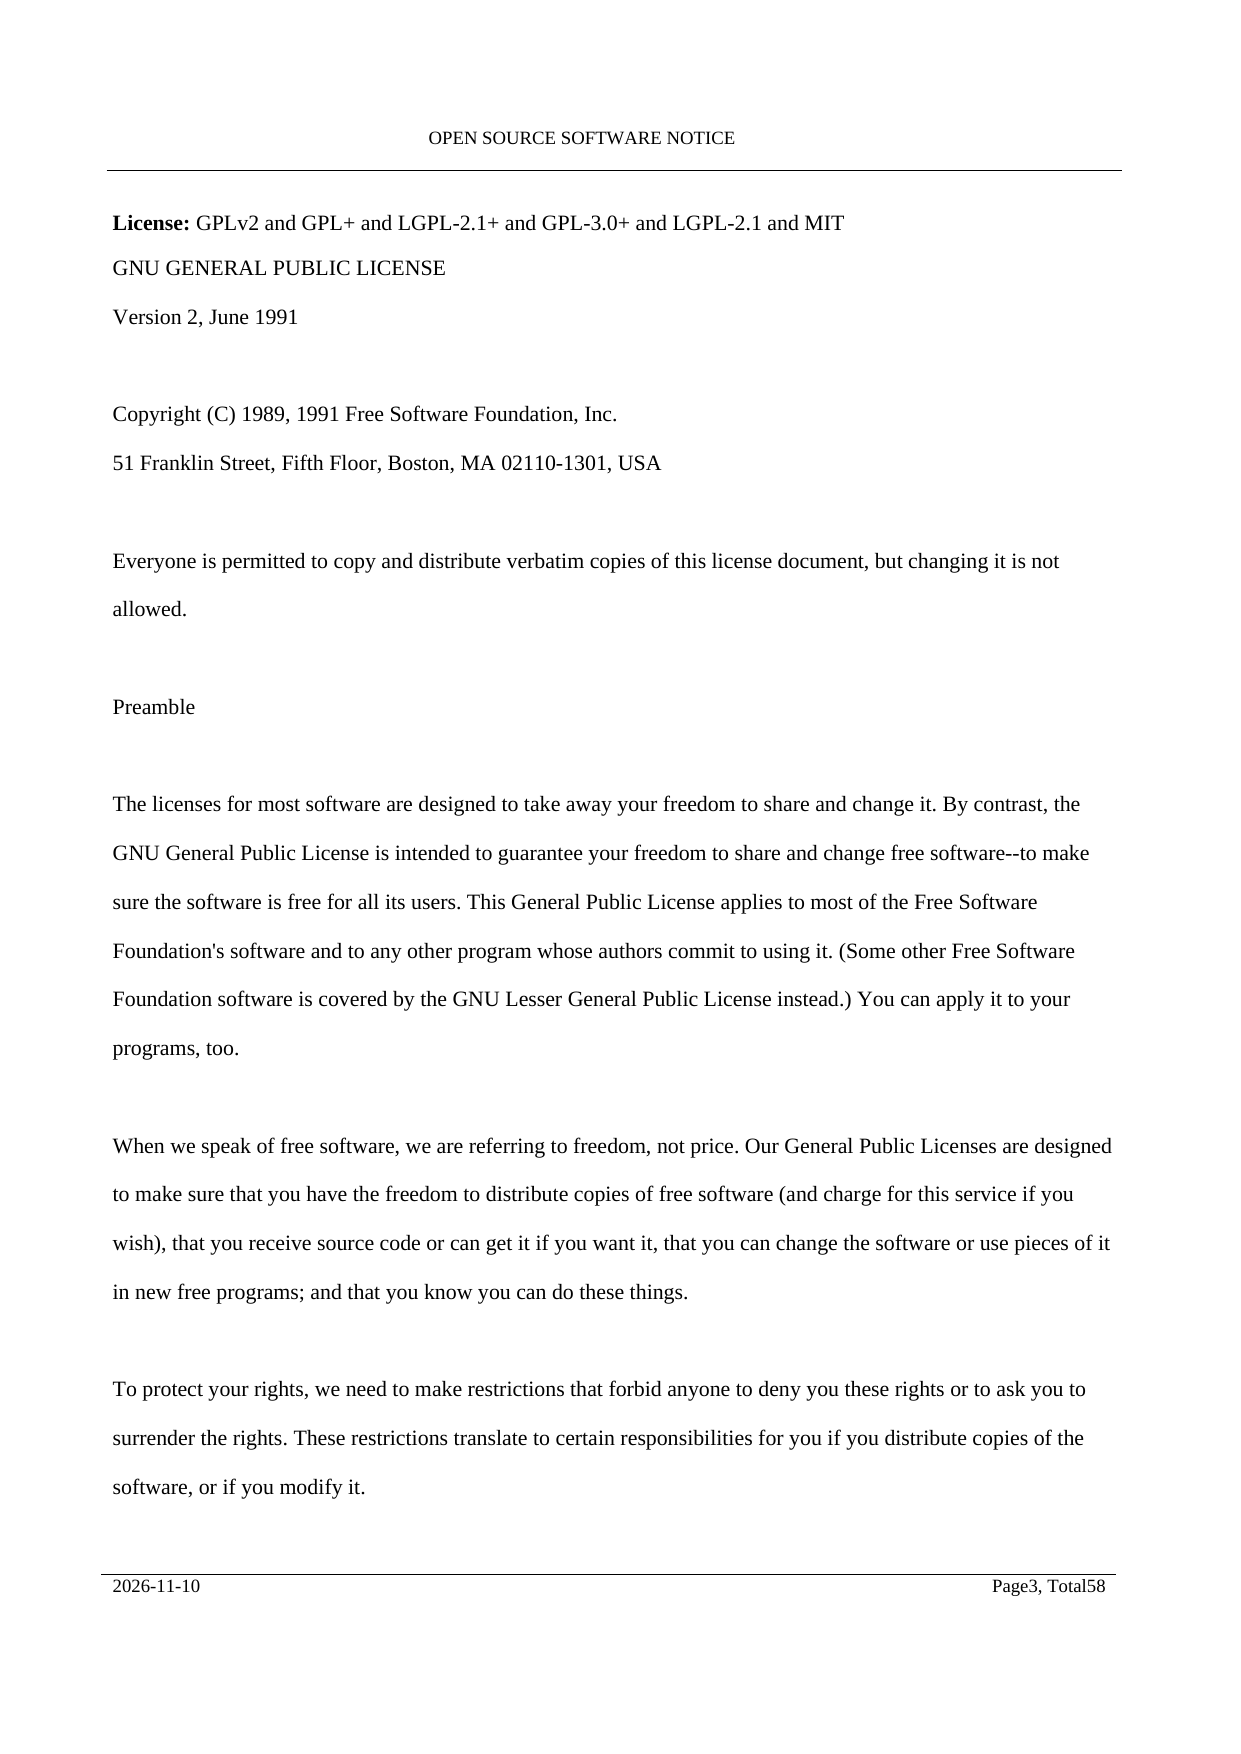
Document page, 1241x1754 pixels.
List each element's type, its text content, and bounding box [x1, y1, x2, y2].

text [112, 251, 1128, 1503]
text License: GPLv2 and GPL+ and LGPL-2.1+ and GPL-3.0+ and LGPL-2.1 and MIT [112, 206, 1128, 239]
